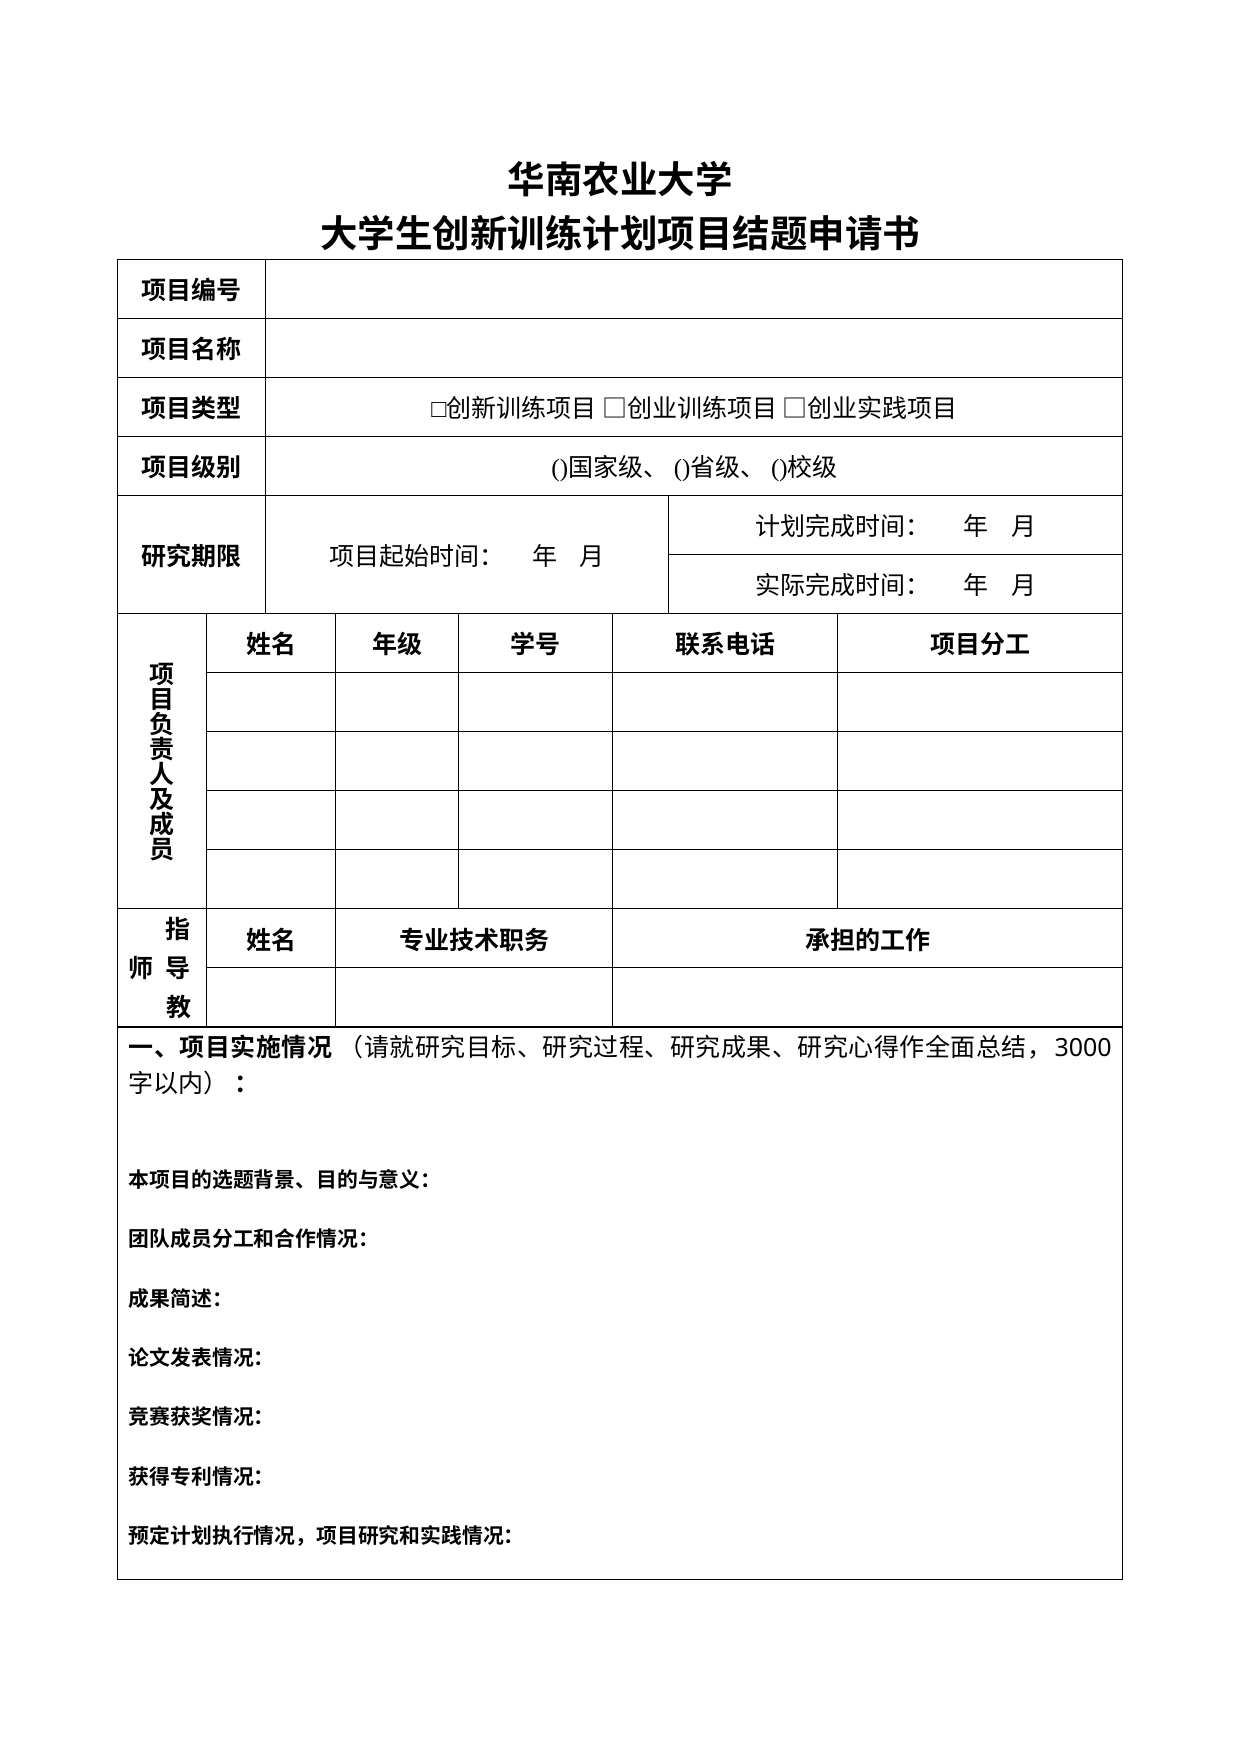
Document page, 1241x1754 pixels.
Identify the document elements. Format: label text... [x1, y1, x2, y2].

table_cell 计划完成时间： 年 月 [669, 496, 1122, 554]
table_cell [336, 968, 612, 1026]
table_cell [207, 732, 335, 790]
table_cell [459, 732, 612, 790]
table_cell [336, 791, 458, 849]
text 华南农业大学 [187, 150, 1053, 204]
table_cell [336, 732, 458, 790]
table_cell [459, 850, 612, 908]
text 大学生创新训练计划项目结题申请书 [187, 204, 1053, 258]
table_cell [613, 732, 837, 790]
table_cell [613, 850, 837, 908]
table_cell 项目负责人及成员 [118, 614, 206, 908]
table_cell [336, 850, 458, 908]
table_cell [207, 968, 335, 1026]
table_cell [266, 319, 1122, 377]
table_cell 联系电话 [613, 614, 837, 672]
table_cell [207, 673, 335, 731]
table_cell 研究期限 [118, 496, 265, 613]
table_cell 姓名 [207, 909, 335, 967]
table_cell [838, 850, 1122, 908]
table_cell 项目名称 [118, 319, 265, 377]
table_cell [613, 791, 837, 849]
table_header 项目编号 [118, 260, 265, 318]
table_cell [613, 968, 1122, 1026]
table_cell [838, 732, 1122, 790]
table_cell 项目起始时间： 年 月 [266, 496, 668, 613]
table_cell [838, 673, 1122, 731]
table_cell 学号 [459, 614, 612, 672]
table_header [266, 260, 1122, 318]
table_cell 项目分工 [838, 614, 1122, 672]
table_cell 项目类型 [118, 378, 265, 436]
table_cell [459, 791, 612, 849]
table_cell 专业技术职务 [336, 909, 612, 967]
table_cell [207, 850, 335, 908]
table_cell 姓名 [207, 614, 335, 672]
table_cell [207, 791, 335, 849]
table_cell [336, 673, 458, 731]
table_cell 实际完成时间： 年 月 [669, 555, 1122, 613]
table_cell ()国家级、 ()省级、 ()校级 [266, 437, 1122, 495]
table_cell [459, 673, 612, 731]
table_cell 指 导 教 师 [118, 909, 206, 1026]
table_cell [613, 673, 837, 731]
table_cell 承担的工作 [613, 909, 1122, 967]
table_cell 项目级别 [118, 437, 265, 495]
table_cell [118, 1028, 1122, 1579]
table_cell [838, 791, 1122, 849]
table_cell 年级 [336, 614, 458, 672]
table_cell □创新训练项目 □创业训练项目 □创业实践项目 [266, 378, 1122, 436]
